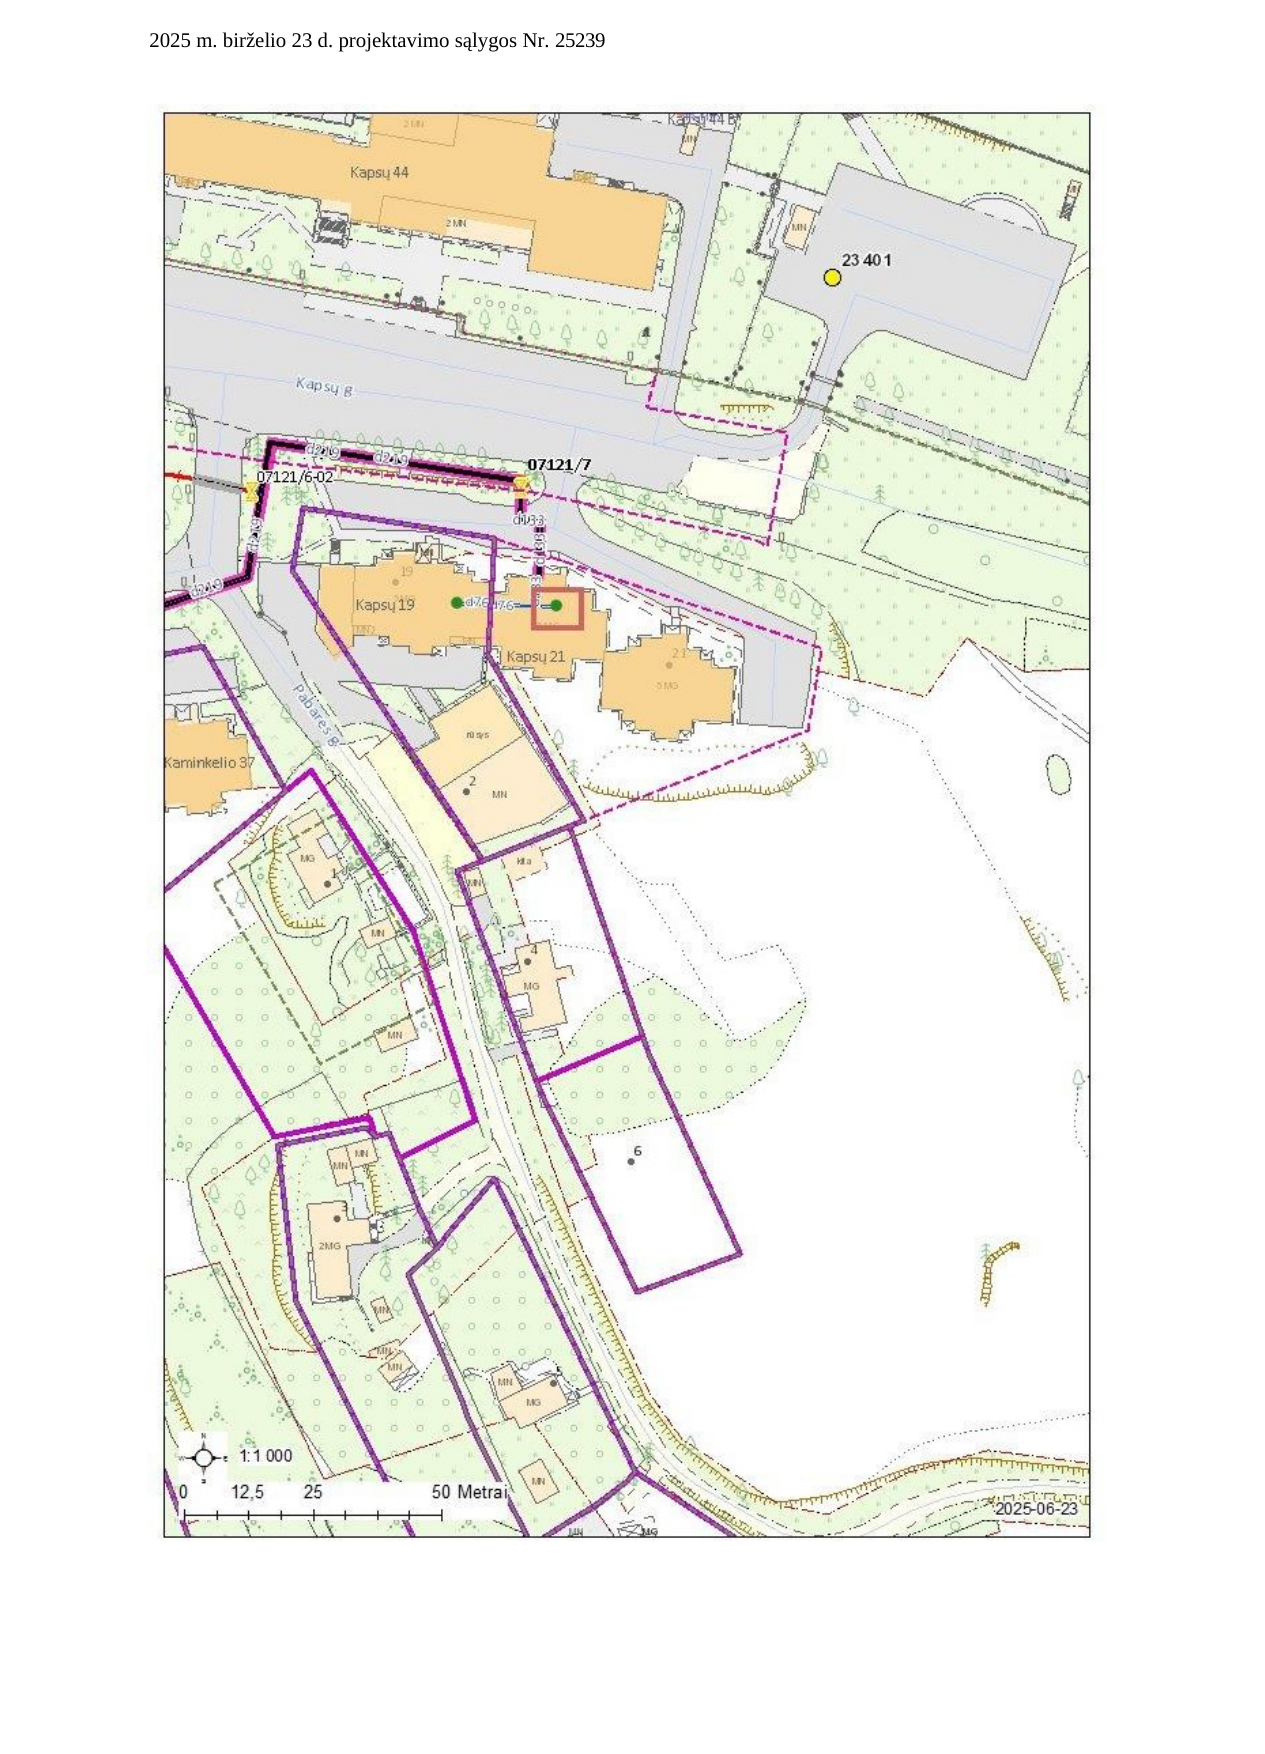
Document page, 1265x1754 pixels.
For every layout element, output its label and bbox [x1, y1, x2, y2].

picture [146, 103, 1107, 1542]
